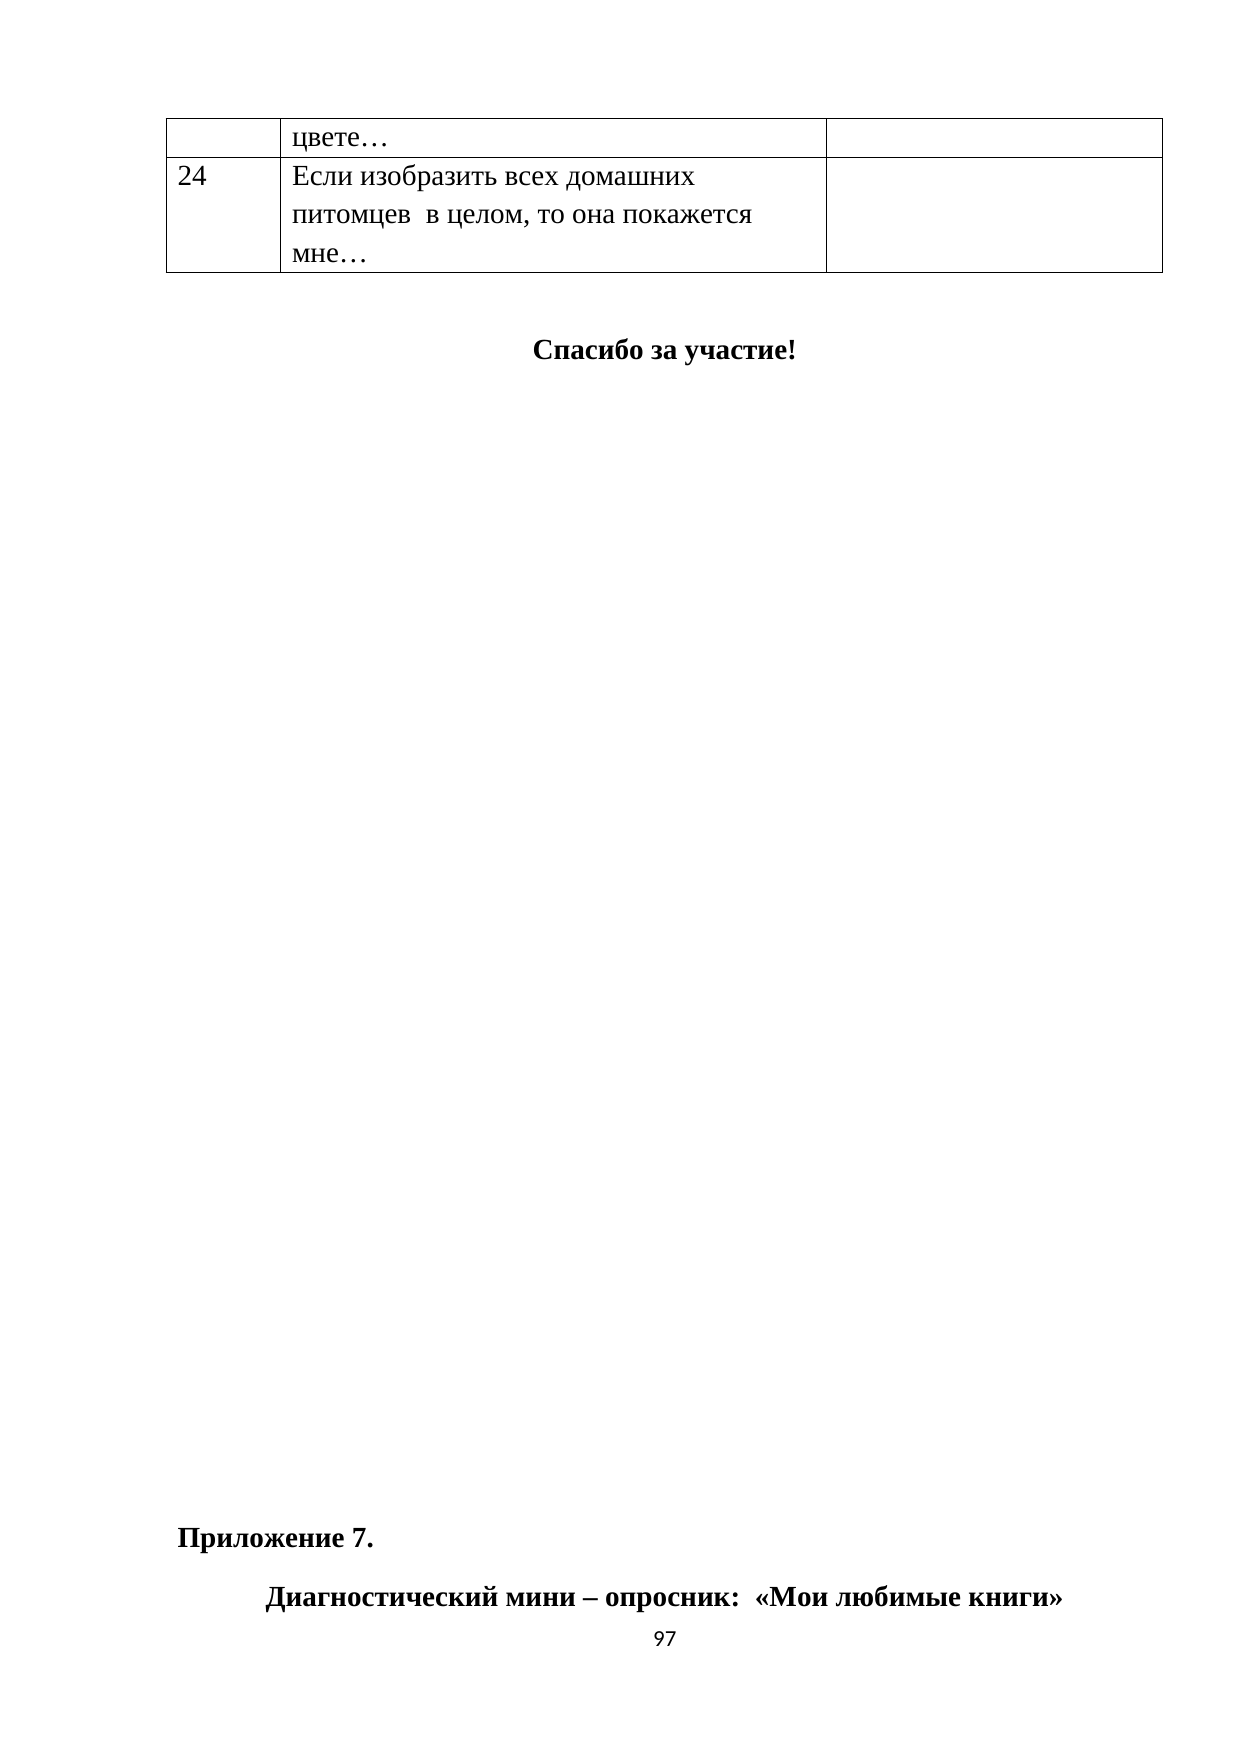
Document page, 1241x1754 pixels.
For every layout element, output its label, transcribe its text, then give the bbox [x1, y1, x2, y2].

text Спасибо за участие! [177, 332, 1152, 366]
table_cell 23 [167, 119, 280, 157]
table_cell Если изобразить всех домашних питомцев в целом, то она покажется мне… [281, 158, 826, 272]
table_cell [827, 119, 1162, 157]
text Диагностический мини – опросник: «Мои любимые книги» [177, 1579, 1152, 1613]
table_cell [281, 119, 826, 157]
table_cell 24 [167, 158, 280, 272]
table_cell [827, 158, 1162, 272]
text Приложение 7. [177, 1520, 1152, 1553]
